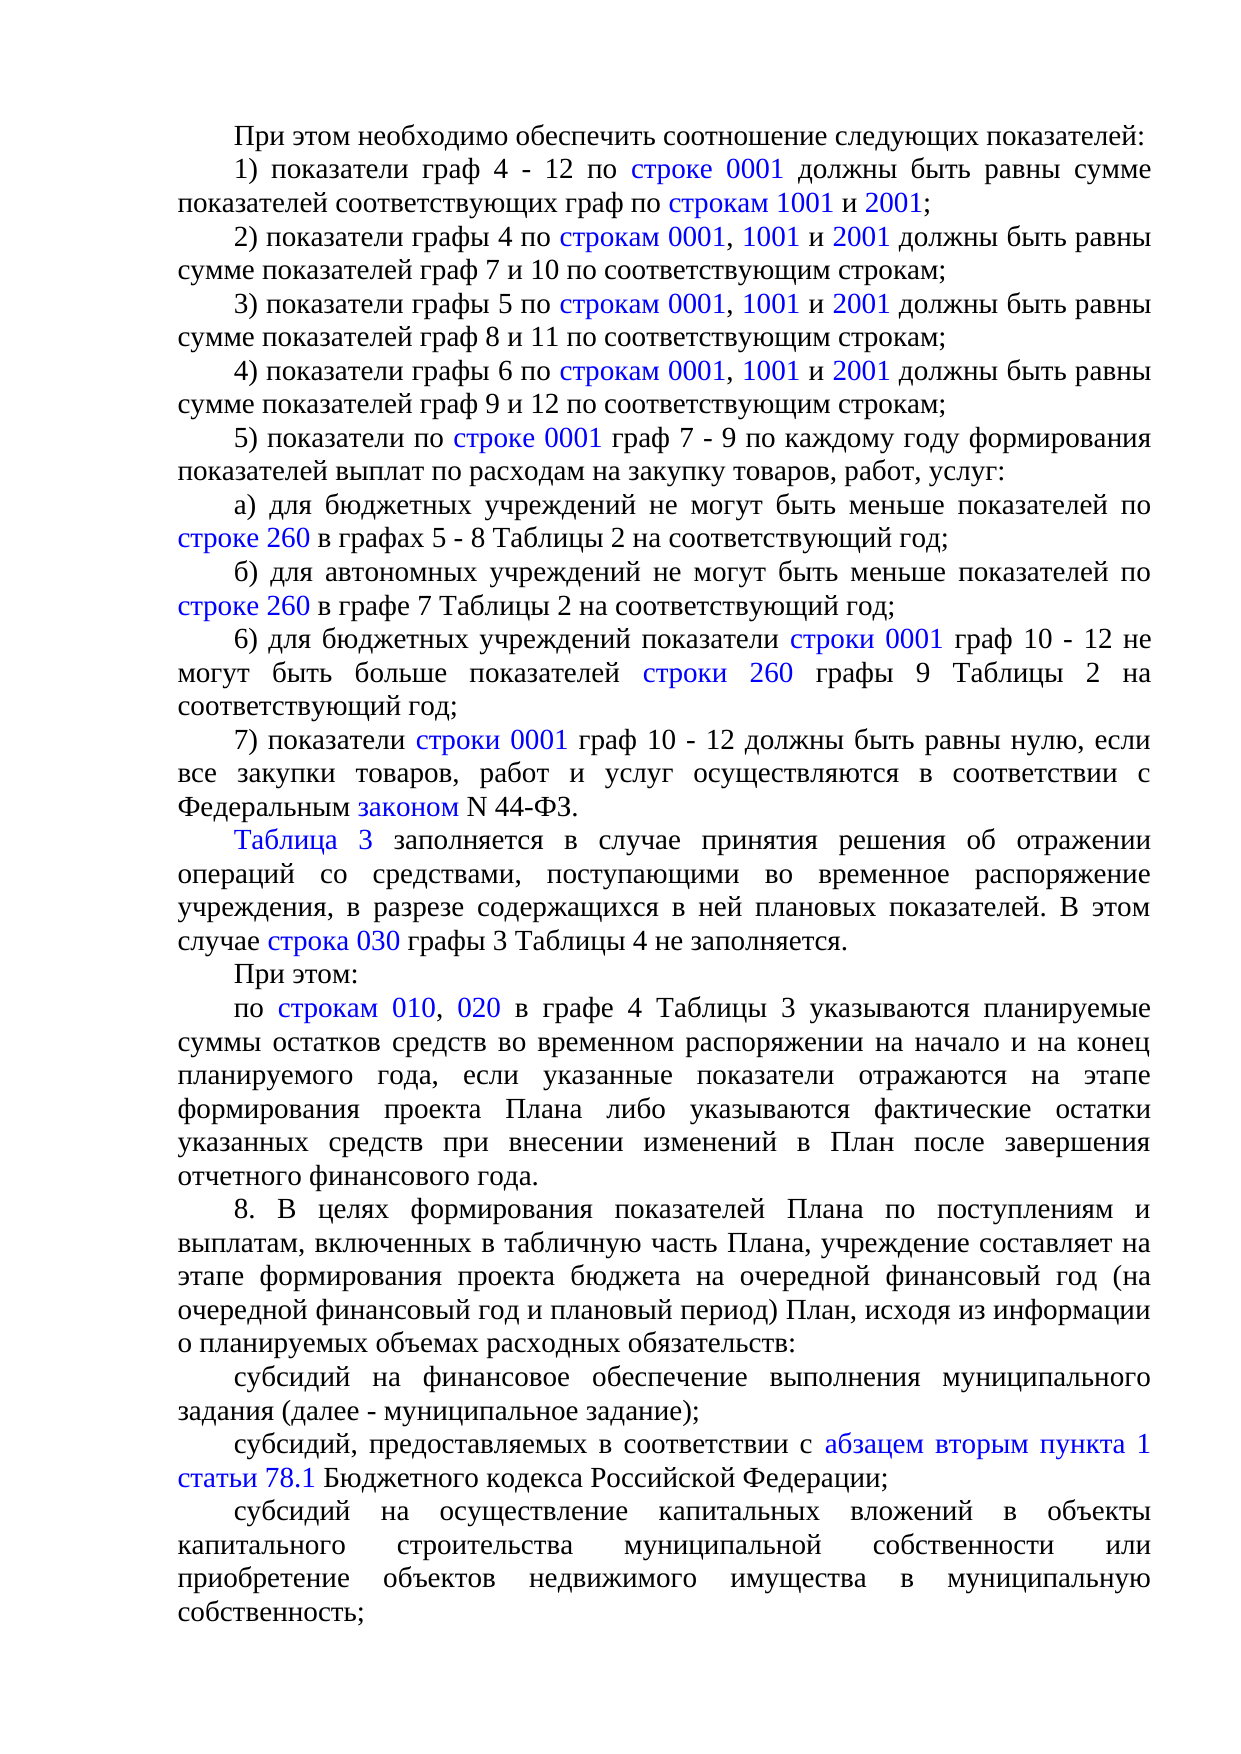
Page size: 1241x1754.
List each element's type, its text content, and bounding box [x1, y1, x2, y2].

text Таблица 3 заполняется в случае принятия решения об отражении операций со средствами, поступающими во временное распоряжение учреждения, в разрезе содержащихся в ней плановых показателей. В этом случае строка 030 графы 3 Таблицы 4 не заполняется. [177, 822, 1152, 957]
text субсидий на осуществление капитальных вложений в объекты капитального строительства муниципальной собственности или приобретение объектов недвижимого имущества в муниципальную собственность; [177, 1493, 1152, 1627]
text 7) показатели строки 0001 граф 10 - 12 должны быть равны нулю, если все закупки товаров, работ и услуг осуществляются в соответствии с Федеральным законом N 44-ФЗ. [177, 722, 1152, 822]
text 5) показатели по строке 0001 граф 7 - 9 по каждому году формирования показателей выплат по расходам на закупку товаров, работ, услуг: [177, 420, 1152, 487]
text 2) показатели графы 4 по строкам 0001, 1001 и 2001 должны быть равны сумме показателей граф 7 и 10 по соответствующим строкам; [177, 219, 1152, 286]
text субсидий, предоставляемых в соответствии с абзацем вторым пункта 1 статьи 78.1 Бюджетного кодекса Российской Федерации; [177, 1426, 1152, 1493]
text 1) показатели граф 4 - 12 по строке 0001 должны быть равны сумме показателей соответствующих граф по строкам 1001 и 2001; [177, 152, 1152, 219]
text При этом: [177, 957, 1152, 990]
text 3) показатели графы 5 по строкам 0001, 1001 и 2001 должны быть равны сумме показателей граф 8 и 11 по соответствующим строкам; [177, 286, 1152, 353]
text б) для автономных учреждений не могут быть меньше показателей по строке 260 в графе 7 Таблицы 2 на соответствующий год; [177, 554, 1152, 621]
text субсидий на финансовое обеспечение выполнения муниципального задания (далее - муниципальное задание); [177, 1359, 1152, 1426]
text 6) для бюджетных учреждений показатели строки 0001 граф 10 - 12 не могут быть больше показателей строки 260 графы 9 Таблицы 2 на соответствующий год; [177, 621, 1152, 722]
text 8. В целях формирования показателей Плана по поступлениям и выплатам, включенных в табличную часть Плана, учреждение составляет на этапе формирования проекта бюджета на очередной финансовый год (на очередной финансовый год и плановый период) План, исходя из информации о планируемых объемах расходных обязательств: [177, 1191, 1152, 1359]
text При этом необходимо обеспечить соотношение следующих показателей: [177, 118, 1152, 152]
text а) для бюджетных учреждений не могут быть меньше показателей по строке 260 в графах 5 - 8 Таблицы 2 на соответствующий год; [177, 487, 1152, 554]
text 4) показатели графы 6 по строкам 0001, 1001 и 2001 должны быть равны сумме показателей граф 9 и 12 по соответствующим строкам; [177, 353, 1152, 420]
text по строкам 010, 020 в графе 4 Таблицы 3 указываются планируемые суммы остатков средств во временном распоряжении на начало и на конец планируемого года, если указанные показатели отражаются на этапе формирования проекта Плана либо указываются фактические остатки указанных средств при внесении изменений в План после завершения отчетного финансового года. [177, 990, 1152, 1191]
